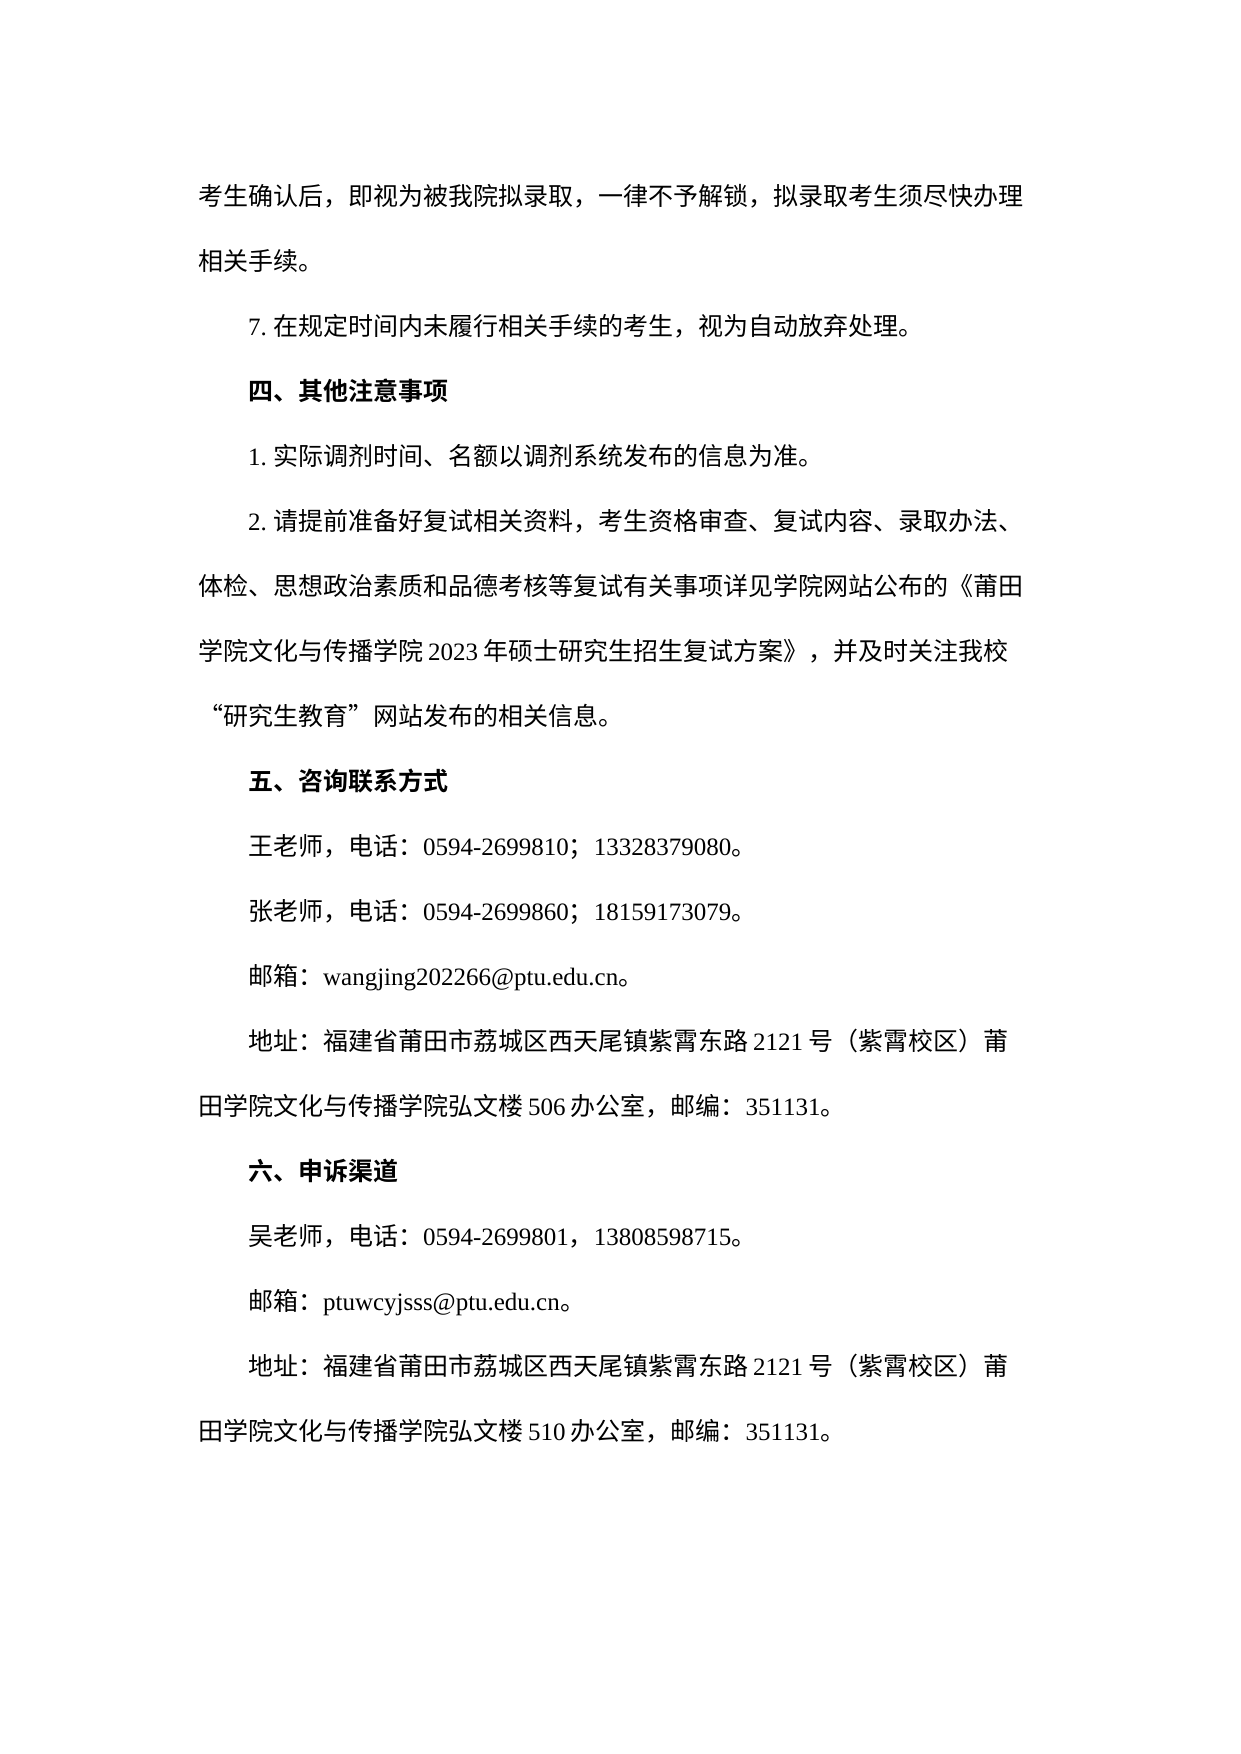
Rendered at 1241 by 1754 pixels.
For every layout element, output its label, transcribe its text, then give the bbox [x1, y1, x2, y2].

text 地址：福建省莆田市荔城区西天尾镇紫霄东路2121号（紫霄校区）莆田学院文化与传播学院弘文楼510办公室，邮编：351131。 [198, 1332, 1032, 1462]
text 吴老师，电话：0594-2699801，13808598715。 [198, 1202, 1032, 1267]
text 四、其他注意事项 [198, 357, 1032, 422]
text 1. 实际调剂时间、名额以调剂系统发布的信息为准。 [198, 422, 1032, 487]
text 五、咨询联系方式 [198, 747, 1032, 812]
text 地址：福建省莆田市荔城区西天尾镇紫霄东路2121号（紫霄校区）莆田学院文化与传播学院弘文楼506办公室，邮编：351131。 [198, 1007, 1032, 1137]
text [198, 162, 1032, 292]
text 张老师，电话：0594-2699860；18159173079。 [198, 877, 1032, 942]
text 邮箱：ptuwcyjsss@ptu.edu.cn。 [198, 1267, 1032, 1332]
text 2. 请提前准备好复试相关资料，考生资格审查、复试内容、录取办法、体检、思想政治素质和品德考核等复试有关事项详见学院网站公布的《莆田学院文化与传播学院2023年硕士研究生招生复试方案》，并及时关注我校“研究生教育”网站发布的相关信息。 [198, 487, 1032, 747]
text 7. 在规定时间内未履行相关手续的考生，视为自动放弃处理。 [198, 292, 1032, 357]
text 王老师，电话：0594-2699810；13328379080。 [198, 812, 1032, 877]
text 邮箱：wangjing202266@ptu.edu.cn。 [198, 942, 1032, 1007]
text 六、申诉渠道 [198, 1137, 1032, 1202]
